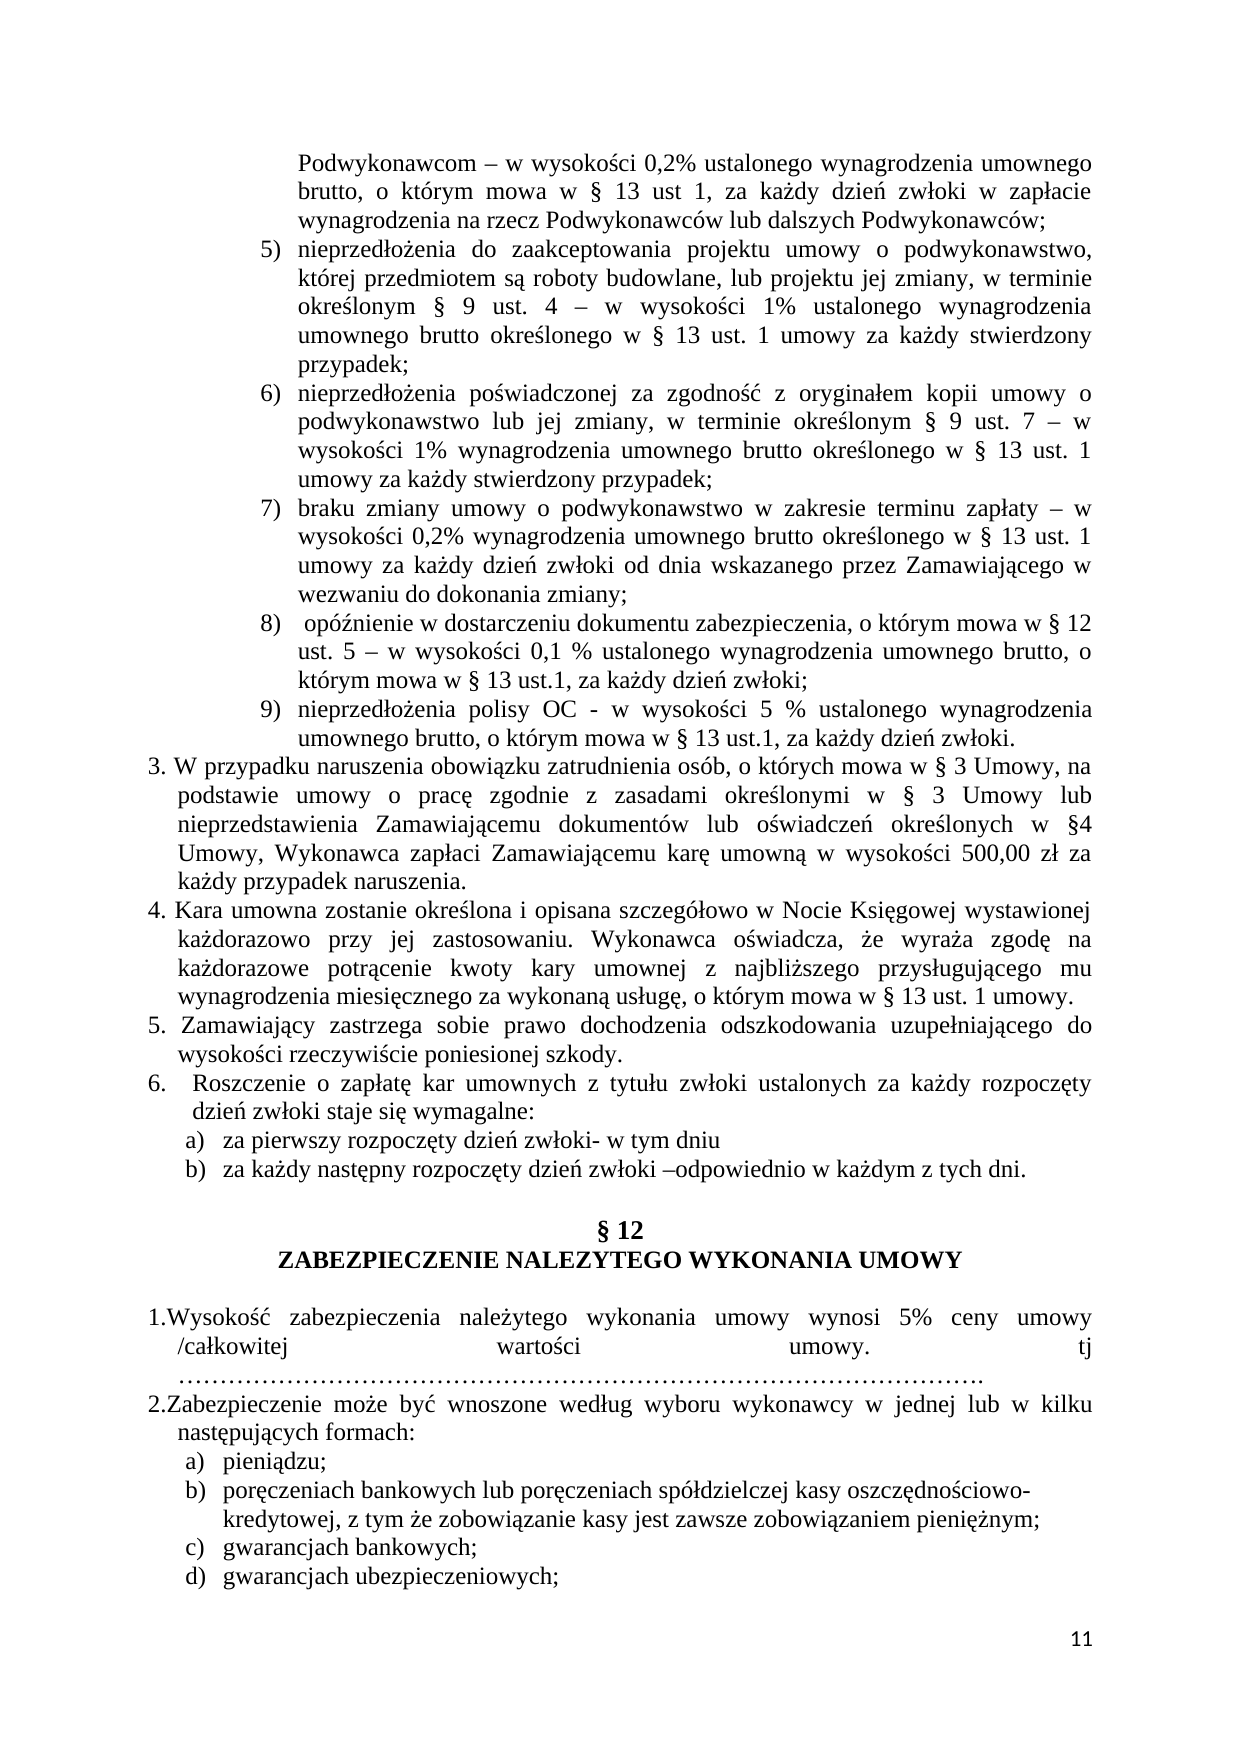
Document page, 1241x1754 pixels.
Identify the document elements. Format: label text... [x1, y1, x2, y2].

text 2.Zabezpieczenie może być wnoszone według wyboru wykonawcy w jednej lub w kilku następujących formach: [148, 1389, 1093, 1446]
list nieprzedłożenia poświadczonej za zgodność z oryginałem kopii umowy o podwykonawstwo lub jej zmiany, w terminie określonym § 9 ust. 7 – w wysokości 1% wynagrodzenia umownego brutto określonego w § 13 ust. 1 umowy za każdy stwierdzony przypadek; [260, 378, 1093, 493]
text 3. W przypadku naruszenia obowiązku zatrudnienia osób, o których mowa w § 3 Umowy, na podstawie umowy o pracę zgodnie z zasadami określonymi w § 3 Umowy lub nieprzedstawienia Zamawiającemu dokumentów lub oświadczeń określonych w §4 Umowy, Wykonawca zapłaci Zamawiającemu karę umowną w wysokości 500,00 zł za każdy przypadek naruszenia. [148, 751, 1093, 895]
list nieprzedłożenia do zaakceptowania projektu umowy o podwykonawstwo, której przedmiotem są roboty budowlane, lub projektu jej zmiany, w terminie określonym § 9 ust. 4 – w wysokości 1% ustalonego wynagrodzenia umownego brutto określonego w § 13 ust. 1 umowy za każdy stwierdzony przypadek; [260, 234, 1093, 378]
text ZABEZPIECZENIE NALEZYTEGO WYKONANIA UMOWY [148, 1245, 1093, 1274]
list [260, 148, 1093, 234]
text 5. Zamawiający zastrzega sobie prawo dochodzenia odszkodowania uzupełniającego do wysokości rzeczywiście poniesionej szkody. [148, 1010, 1093, 1068]
list braku zmiany umowy o podwykonawstwo w zakresie terminu zapłaty – w wysokości 0,2% wynagrodzenia umownego brutto określonego w § 13 ust. 1 umowy za każdy dzień zwłoki od dnia wskazanego przez Zamawiającego w wezwaniu do dokonania zmiany; [260, 493, 1093, 608]
list nieprzedłożenia polisy OC - w wysokości 5 % ustalonego wynagrodzenia umownego brutto, o którym mowa w § 13 ust.1, za każdy dzień zwłoki. [260, 694, 1093, 751]
list opóźnienie w dostarczeniu dokumentu zabezpieczenia, o którym mowa w § 12 ust. 5 – w wysokości 0,1 % ustalonego wynagrodzenia umownego brutto, o którym mowa w § 13 ust.1, za każdy dzień zwłoki; [260, 608, 1093, 694]
list Roszczenie o zapłatę kar umownych z tytułu zwłoki ustalonych za każdy rozpoczęty dzień zwłoki staje się wymagalne: [148, 1068, 1093, 1125]
text 4. Kara umowna zostanie określona i opisana szczegółowo w Nocie Księgowej wystawionej każdorazowo przy jej zastosowaniu. Wykonawca oświadcza, że wyraża zgodę na każdorazowe potrącenie kwoty kary umownej z najbliższego przysługującego mu wynagrodzenia miesięcznego za wykonaną usługę, o którym mowa w § 13 ust. 1 umowy. [148, 895, 1093, 1010]
list pieniądzu; [185, 1446, 1093, 1475]
list gwarancjach bankowych; [185, 1532, 1093, 1561]
list gwarancjach ubezpieczeniowych; [185, 1561, 1093, 1590]
list poręczeniach bankowych lub poręczeniach spółdzielczej kasy oszczędnościowo-kredytowej, z tym że zobowiązanie kasy jest zawsze zobowiązaniem pieniężnym; [185, 1475, 1093, 1532]
text 1.Wysokość zabezpieczenia należytego wykonania umowy wynosi 5% ceny umowy /całkowitej wartości umowy. tj ……………………………………………………………………………………. [148, 1302, 1093, 1389]
text § 12 [148, 1214, 1093, 1245]
list za każdy następny rozpoczęty dzień zwłoki –odpowiednio w każdym z tych dni. [185, 1154, 1093, 1183]
list za pierwszy rozpoczęty dzień zwłoki- w tym dniu [185, 1125, 1093, 1154]
